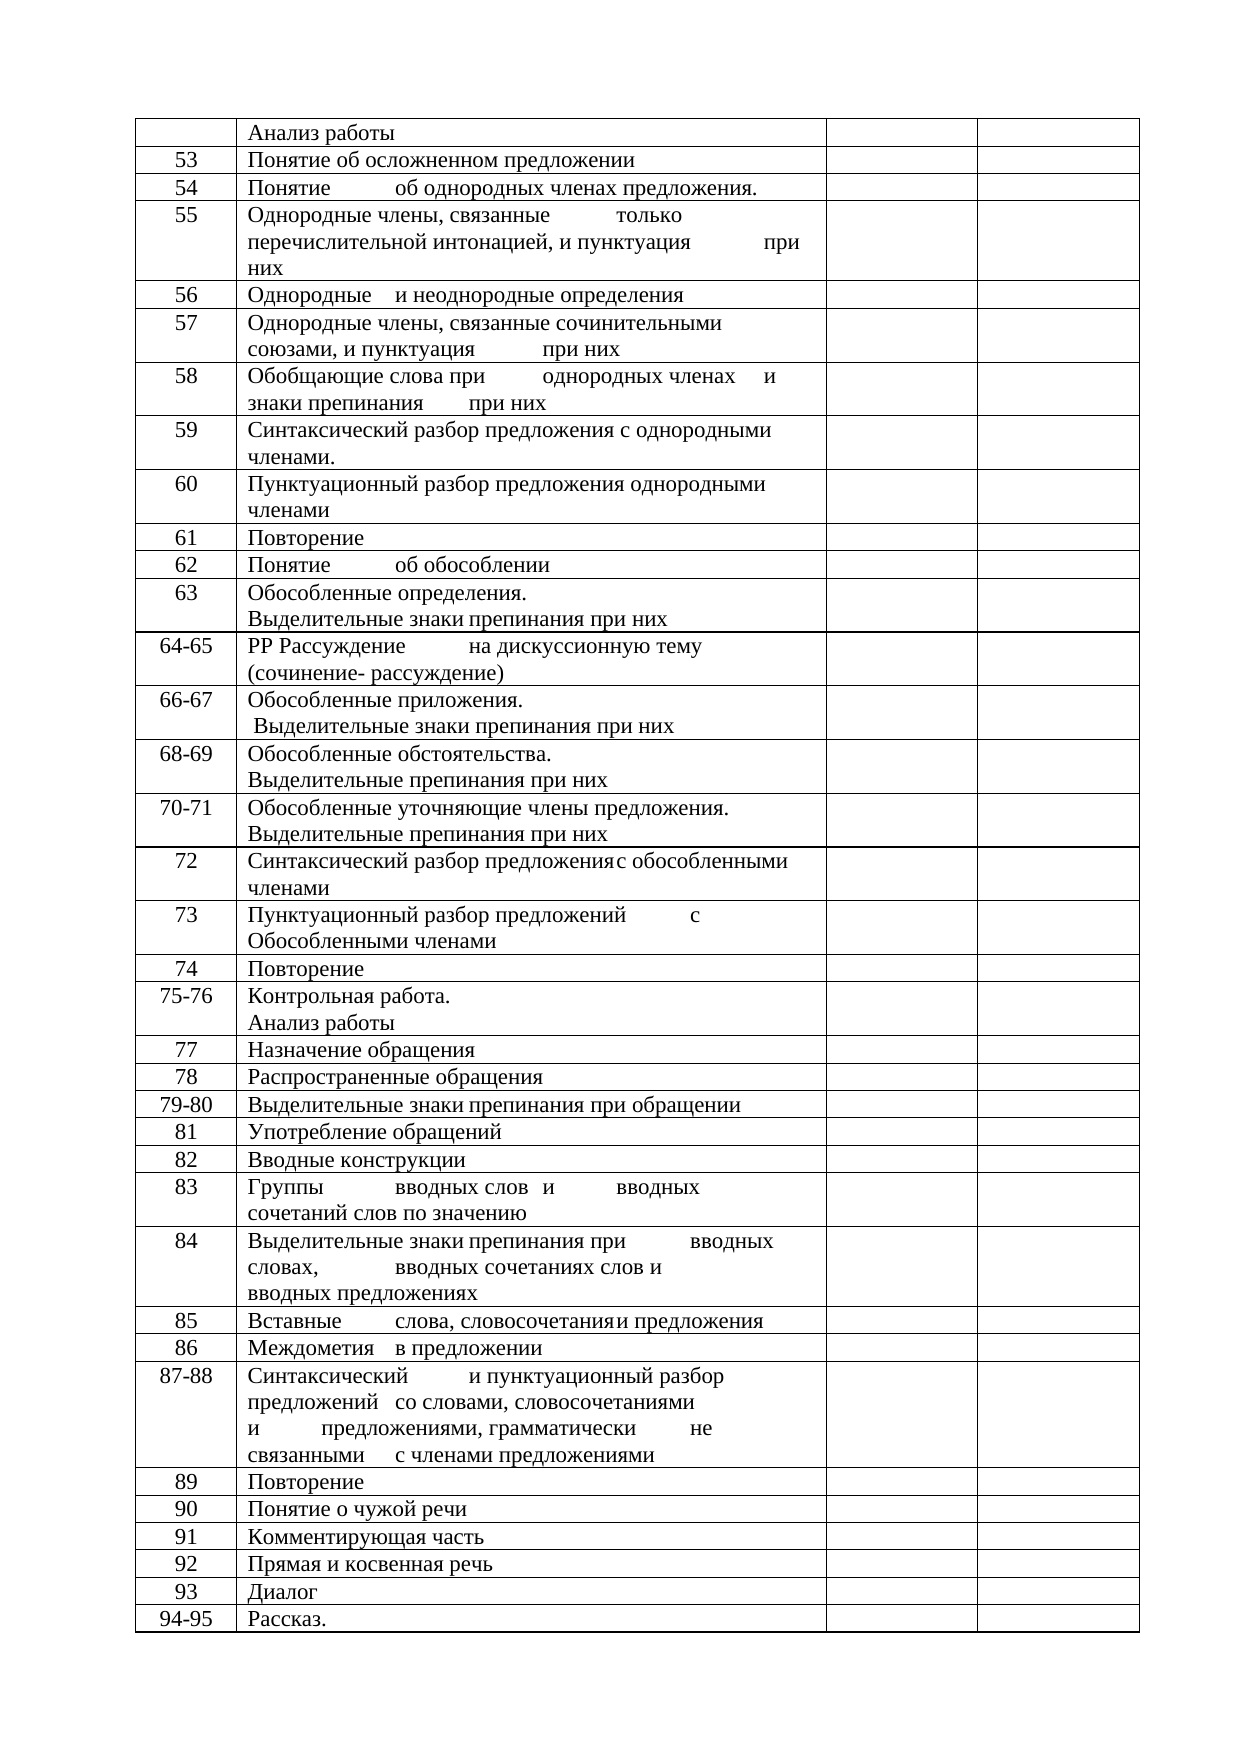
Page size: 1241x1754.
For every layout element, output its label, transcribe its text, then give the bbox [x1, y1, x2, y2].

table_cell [237, 1605, 826, 1631]
table_cell 87-88 [136, 1362, 236, 1467]
table_cell [978, 1227, 1139, 1306]
table_cell Распространенные обращения [237, 1064, 826, 1090]
table_cell [978, 174, 1139, 200]
table_cell Вставные слова, словосочетания и предложения [237, 1307, 826, 1333]
table_cell 73 [136, 901, 236, 954]
table_cell 75-76 [136, 982, 236, 1035]
table_cell 74 [136, 955, 236, 981]
table_cell Синтаксический разбор предложения с однородными членами. [237, 416, 826, 469]
table_cell [978, 309, 1139, 362]
table_cell 63 [136, 579, 236, 631]
table_cell 79-80 [136, 1091, 236, 1117]
table_cell Группы вводных слов и вводных сочетаний слов по значению [237, 1173, 826, 1226]
table_cell [978, 551, 1139, 578]
table_cell 70-71 [136, 794, 236, 846]
table_cell [827, 1605, 977, 1631]
table_cell Выделительные знаки препинания при вводных словах, вводных сочетаниях слов и вводных предложениях [237, 1227, 826, 1306]
table_cell Выделительные знаки препинания при обращении [237, 1091, 826, 1117]
table_cell 66-67 [136, 686, 236, 739]
table_cell [827, 1496, 977, 1522]
table_cell [978, 740, 1139, 793]
table_cell [978, 1307, 1139, 1333]
table_cell Повторение [237, 1468, 826, 1494]
table_cell 82 [136, 1146, 236, 1172]
table_cell [827, 470, 977, 523]
table_cell 53 [136, 147, 236, 173]
table_cell 85 [136, 1307, 236, 1333]
table_cell Однородные члены, связанные только перечислительной интонацией, и пунктуация при них [237, 201, 826, 280]
table_cell Понятие об однородных членах предложения. [237, 174, 826, 200]
table_cell Понятие об осложненном предложении [237, 147, 826, 173]
table_cell [827, 309, 977, 362]
table_cell [827, 1578, 977, 1604]
table_cell [978, 848, 1139, 900]
table_cell 78 [136, 1064, 236, 1090]
table_cell [978, 147, 1139, 173]
table_cell 64-65 [136, 633, 236, 685]
table_cell [827, 1173, 977, 1226]
table_cell [978, 1118, 1139, 1144]
table_cell 90 [136, 1496, 236, 1522]
table_cell [978, 470, 1139, 523]
table_cell [827, 551, 977, 578]
table_cell [978, 982, 1139, 1035]
table_cell 62 [136, 551, 236, 578]
table_cell 55 [136, 201, 236, 280]
table_cell Пунктуационный разбор предложения однородными членами [237, 470, 826, 523]
table_cell 93 [136, 1578, 236, 1604]
table_cell Синтаксический разбор предложения с обособленными членами [237, 848, 826, 900]
table_cell Пунктуационный разбор предложений с Обособленными членами [237, 901, 826, 954]
table_cell 56 [136, 281, 236, 308]
table_cell [827, 982, 977, 1035]
table_cell [978, 1334, 1139, 1361]
table_cell [827, 1146, 977, 1172]
table_cell [827, 633, 977, 685]
table_cell [827, 1362, 977, 1467]
table_cell [827, 955, 977, 981]
table_cell [827, 1523, 977, 1549]
table_cell [978, 416, 1139, 469]
table_cell 51-52 [136, 119, 236, 146]
table_cell Употребление обращений [237, 1118, 826, 1144]
table_cell 57 [136, 309, 236, 362]
table_cell 81 [136, 1118, 236, 1144]
table_cell Синтаксический и пунктуационный разбор предложений со словами, словосочетаниями и предложениями, грамматически не связанными с членами предложениями [237, 1362, 826, 1467]
table_cell [827, 524, 977, 550]
table_cell [978, 1146, 1139, 1172]
table_cell [827, 1468, 977, 1494]
table_cell [827, 1091, 977, 1117]
table_cell [827, 1307, 977, 1333]
table_cell Обобщающие слова при однородных членах и знаки препинания при них [237, 363, 826, 415]
table_cell 61 [136, 524, 236, 550]
table_cell [978, 794, 1139, 846]
table_cell 58 [136, 363, 236, 415]
table_cell Понятие об обособлении [237, 551, 826, 578]
table_cell Междометия в предложении [237, 1334, 826, 1361]
table_cell [978, 1064, 1139, 1090]
table_cell [827, 686, 977, 739]
table_cell [827, 740, 977, 793]
table_cell [827, 147, 977, 173]
table_cell [978, 1173, 1139, 1226]
table_cell Обособленные обстоятельства. Выделительные препинания при них [237, 740, 826, 793]
table_cell [827, 1227, 977, 1306]
table_cell Повторение [237, 524, 826, 550]
table_cell Контрольная работа. Анализ работы [237, 982, 826, 1035]
table_cell [978, 633, 1139, 685]
table_cell [827, 119, 977, 146]
table_cell [827, 1036, 977, 1062]
table_cell [827, 1118, 977, 1144]
table_cell Обособленные определения. Выделительные знаки препинания при них [237, 579, 826, 631]
table_cell 94-95 [136, 1605, 236, 1631]
table_cell 89 [136, 1468, 236, 1494]
table_cell Однородные и неоднородные определения [237, 281, 826, 308]
table_cell [827, 281, 977, 308]
table_cell [978, 1091, 1139, 1117]
table_cell Обособленные уточняющие члены предложения. Выделительные препинания при них [237, 794, 826, 846]
table_cell 72 [136, 848, 236, 900]
table_cell [978, 201, 1139, 280]
table_cell [978, 1523, 1139, 1549]
table_cell [978, 524, 1139, 550]
table_cell РР Рассуждение на дискуссионную тему (сочинение- рассуждение) [237, 633, 826, 685]
table_cell 91 [136, 1523, 236, 1549]
table_cell Понятие о чужой речи [237, 1496, 826, 1522]
table_cell 84 [136, 1227, 236, 1306]
table_cell [978, 686, 1139, 739]
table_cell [237, 119, 826, 146]
table_cell Комментирующая часть [237, 1523, 826, 1549]
table_cell 83 [136, 1173, 236, 1226]
table_cell [827, 794, 977, 846]
table_cell Вводные конструкции [237, 1146, 826, 1172]
table_cell [827, 848, 977, 900]
table_cell [978, 955, 1139, 981]
table_cell 60 [136, 470, 236, 523]
table_cell Назначение обращения [237, 1036, 826, 1062]
table_cell 86 [136, 1334, 236, 1361]
table_cell [827, 579, 977, 631]
table_cell [978, 1578, 1139, 1604]
table_cell Повторение [237, 955, 826, 981]
table_cell [978, 363, 1139, 415]
table_cell Однородные члены, связанные сочинительными союзами, и пунктуация при них [237, 309, 826, 362]
table_cell [978, 281, 1139, 308]
table_cell Обособленные приложения. Выделительные знаки препинания при них [237, 686, 826, 739]
table_cell 92 [136, 1550, 236, 1577]
table_cell [827, 901, 977, 954]
table_cell [978, 1496, 1139, 1522]
table_cell [827, 1334, 977, 1361]
table_cell [827, 416, 977, 469]
table_cell [978, 901, 1139, 954]
table_cell [978, 1362, 1139, 1467]
table_cell [978, 1036, 1139, 1062]
table_cell [827, 201, 977, 280]
table_cell 77 [136, 1036, 236, 1062]
table_cell [978, 119, 1139, 146]
table_cell [978, 1550, 1139, 1577]
table_cell 59 [136, 416, 236, 469]
table_cell [978, 1468, 1139, 1494]
table_cell [827, 174, 977, 200]
table_cell [827, 1550, 977, 1577]
table_cell [827, 1064, 977, 1090]
table_cell [978, 579, 1139, 631]
table_cell Прямая и косвенная речь [237, 1550, 826, 1577]
table_cell Диалог [237, 1578, 826, 1604]
table_cell 54 [136, 174, 236, 200]
table_cell [978, 1605, 1139, 1631]
table_cell 68-69 [136, 740, 236, 793]
table_cell [827, 363, 977, 415]
